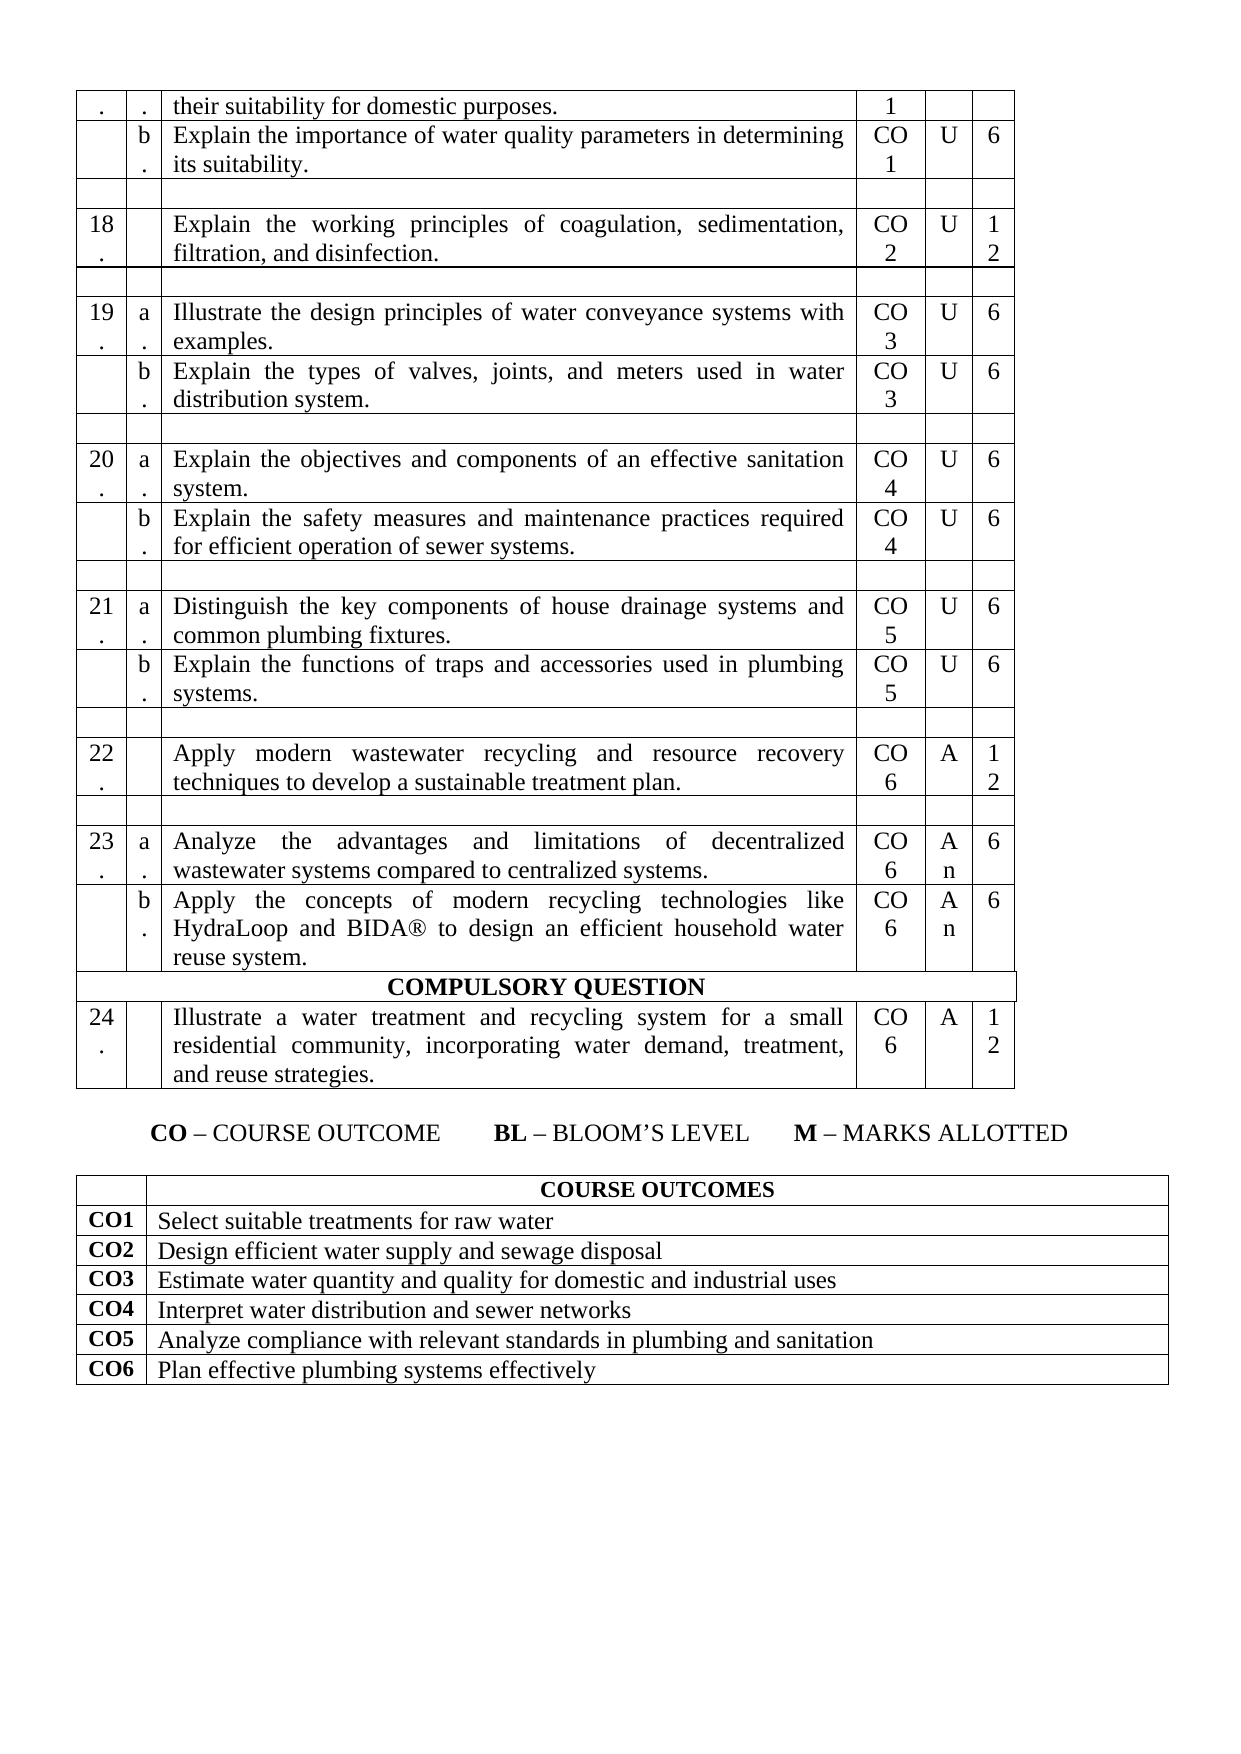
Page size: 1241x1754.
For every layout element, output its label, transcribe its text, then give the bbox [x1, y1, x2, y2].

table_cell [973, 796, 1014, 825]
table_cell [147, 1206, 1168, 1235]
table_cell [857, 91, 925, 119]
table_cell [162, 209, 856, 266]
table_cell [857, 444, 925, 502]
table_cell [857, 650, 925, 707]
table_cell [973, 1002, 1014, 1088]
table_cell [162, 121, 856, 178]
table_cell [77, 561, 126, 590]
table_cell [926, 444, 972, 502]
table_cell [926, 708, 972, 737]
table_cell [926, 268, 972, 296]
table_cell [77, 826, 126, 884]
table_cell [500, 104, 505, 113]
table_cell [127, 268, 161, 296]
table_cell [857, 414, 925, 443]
text CO – COURSE OUTCOME BL – BLOOM’S LEVEL M – MARKS ALLOTTED [150, 1118, 1090, 1147]
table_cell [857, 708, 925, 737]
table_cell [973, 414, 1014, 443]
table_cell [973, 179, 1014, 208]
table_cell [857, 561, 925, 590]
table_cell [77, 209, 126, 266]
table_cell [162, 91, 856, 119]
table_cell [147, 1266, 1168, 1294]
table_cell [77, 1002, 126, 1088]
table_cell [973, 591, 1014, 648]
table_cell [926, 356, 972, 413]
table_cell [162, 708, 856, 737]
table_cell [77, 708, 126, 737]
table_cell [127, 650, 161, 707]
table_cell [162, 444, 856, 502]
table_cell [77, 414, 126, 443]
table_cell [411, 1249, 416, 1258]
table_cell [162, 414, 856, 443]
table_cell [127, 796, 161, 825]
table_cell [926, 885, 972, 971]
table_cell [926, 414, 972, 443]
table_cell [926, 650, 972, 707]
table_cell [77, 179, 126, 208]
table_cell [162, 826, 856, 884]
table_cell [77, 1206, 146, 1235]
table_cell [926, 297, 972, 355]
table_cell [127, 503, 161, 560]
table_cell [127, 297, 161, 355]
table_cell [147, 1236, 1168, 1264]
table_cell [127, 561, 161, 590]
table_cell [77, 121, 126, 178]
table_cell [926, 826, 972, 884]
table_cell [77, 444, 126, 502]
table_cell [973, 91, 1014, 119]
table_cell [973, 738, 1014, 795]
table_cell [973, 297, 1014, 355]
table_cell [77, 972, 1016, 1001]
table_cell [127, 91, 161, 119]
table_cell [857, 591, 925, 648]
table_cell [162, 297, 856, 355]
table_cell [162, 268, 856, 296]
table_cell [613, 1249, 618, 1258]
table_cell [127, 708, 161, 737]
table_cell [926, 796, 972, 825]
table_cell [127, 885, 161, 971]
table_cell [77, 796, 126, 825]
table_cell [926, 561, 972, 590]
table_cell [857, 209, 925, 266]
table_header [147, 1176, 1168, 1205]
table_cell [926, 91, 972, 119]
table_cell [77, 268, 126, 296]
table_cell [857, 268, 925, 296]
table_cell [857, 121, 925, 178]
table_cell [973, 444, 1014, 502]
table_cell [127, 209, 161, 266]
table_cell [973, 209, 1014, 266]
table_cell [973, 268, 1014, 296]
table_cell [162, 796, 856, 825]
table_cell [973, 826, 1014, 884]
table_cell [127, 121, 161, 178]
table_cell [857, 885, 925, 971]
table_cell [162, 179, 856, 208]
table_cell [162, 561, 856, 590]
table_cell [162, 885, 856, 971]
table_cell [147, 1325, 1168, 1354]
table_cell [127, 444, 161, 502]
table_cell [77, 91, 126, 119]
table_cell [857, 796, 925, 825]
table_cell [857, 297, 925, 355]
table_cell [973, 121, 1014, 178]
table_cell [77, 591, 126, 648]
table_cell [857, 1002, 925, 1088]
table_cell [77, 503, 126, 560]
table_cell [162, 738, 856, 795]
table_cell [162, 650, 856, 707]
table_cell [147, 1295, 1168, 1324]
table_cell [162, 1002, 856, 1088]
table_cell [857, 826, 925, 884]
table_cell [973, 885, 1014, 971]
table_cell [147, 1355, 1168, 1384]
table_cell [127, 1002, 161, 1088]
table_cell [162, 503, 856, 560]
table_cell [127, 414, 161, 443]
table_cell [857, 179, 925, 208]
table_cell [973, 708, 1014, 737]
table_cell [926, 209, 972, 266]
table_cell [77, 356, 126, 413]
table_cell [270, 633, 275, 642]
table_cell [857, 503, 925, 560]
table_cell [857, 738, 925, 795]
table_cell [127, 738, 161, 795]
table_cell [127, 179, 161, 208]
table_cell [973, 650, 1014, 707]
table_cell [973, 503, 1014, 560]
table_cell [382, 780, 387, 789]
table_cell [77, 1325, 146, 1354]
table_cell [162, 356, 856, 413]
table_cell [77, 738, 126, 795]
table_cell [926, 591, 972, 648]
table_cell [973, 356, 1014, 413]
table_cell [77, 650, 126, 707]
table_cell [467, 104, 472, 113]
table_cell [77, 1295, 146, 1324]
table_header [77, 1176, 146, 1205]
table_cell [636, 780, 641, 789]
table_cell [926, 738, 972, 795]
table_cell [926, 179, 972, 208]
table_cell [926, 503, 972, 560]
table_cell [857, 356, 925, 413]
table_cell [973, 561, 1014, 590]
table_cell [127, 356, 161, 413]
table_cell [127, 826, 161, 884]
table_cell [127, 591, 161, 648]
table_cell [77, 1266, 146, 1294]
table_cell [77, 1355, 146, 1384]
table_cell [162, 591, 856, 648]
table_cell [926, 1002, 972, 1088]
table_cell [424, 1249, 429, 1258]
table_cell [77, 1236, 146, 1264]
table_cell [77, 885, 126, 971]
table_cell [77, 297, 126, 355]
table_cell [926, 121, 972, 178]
